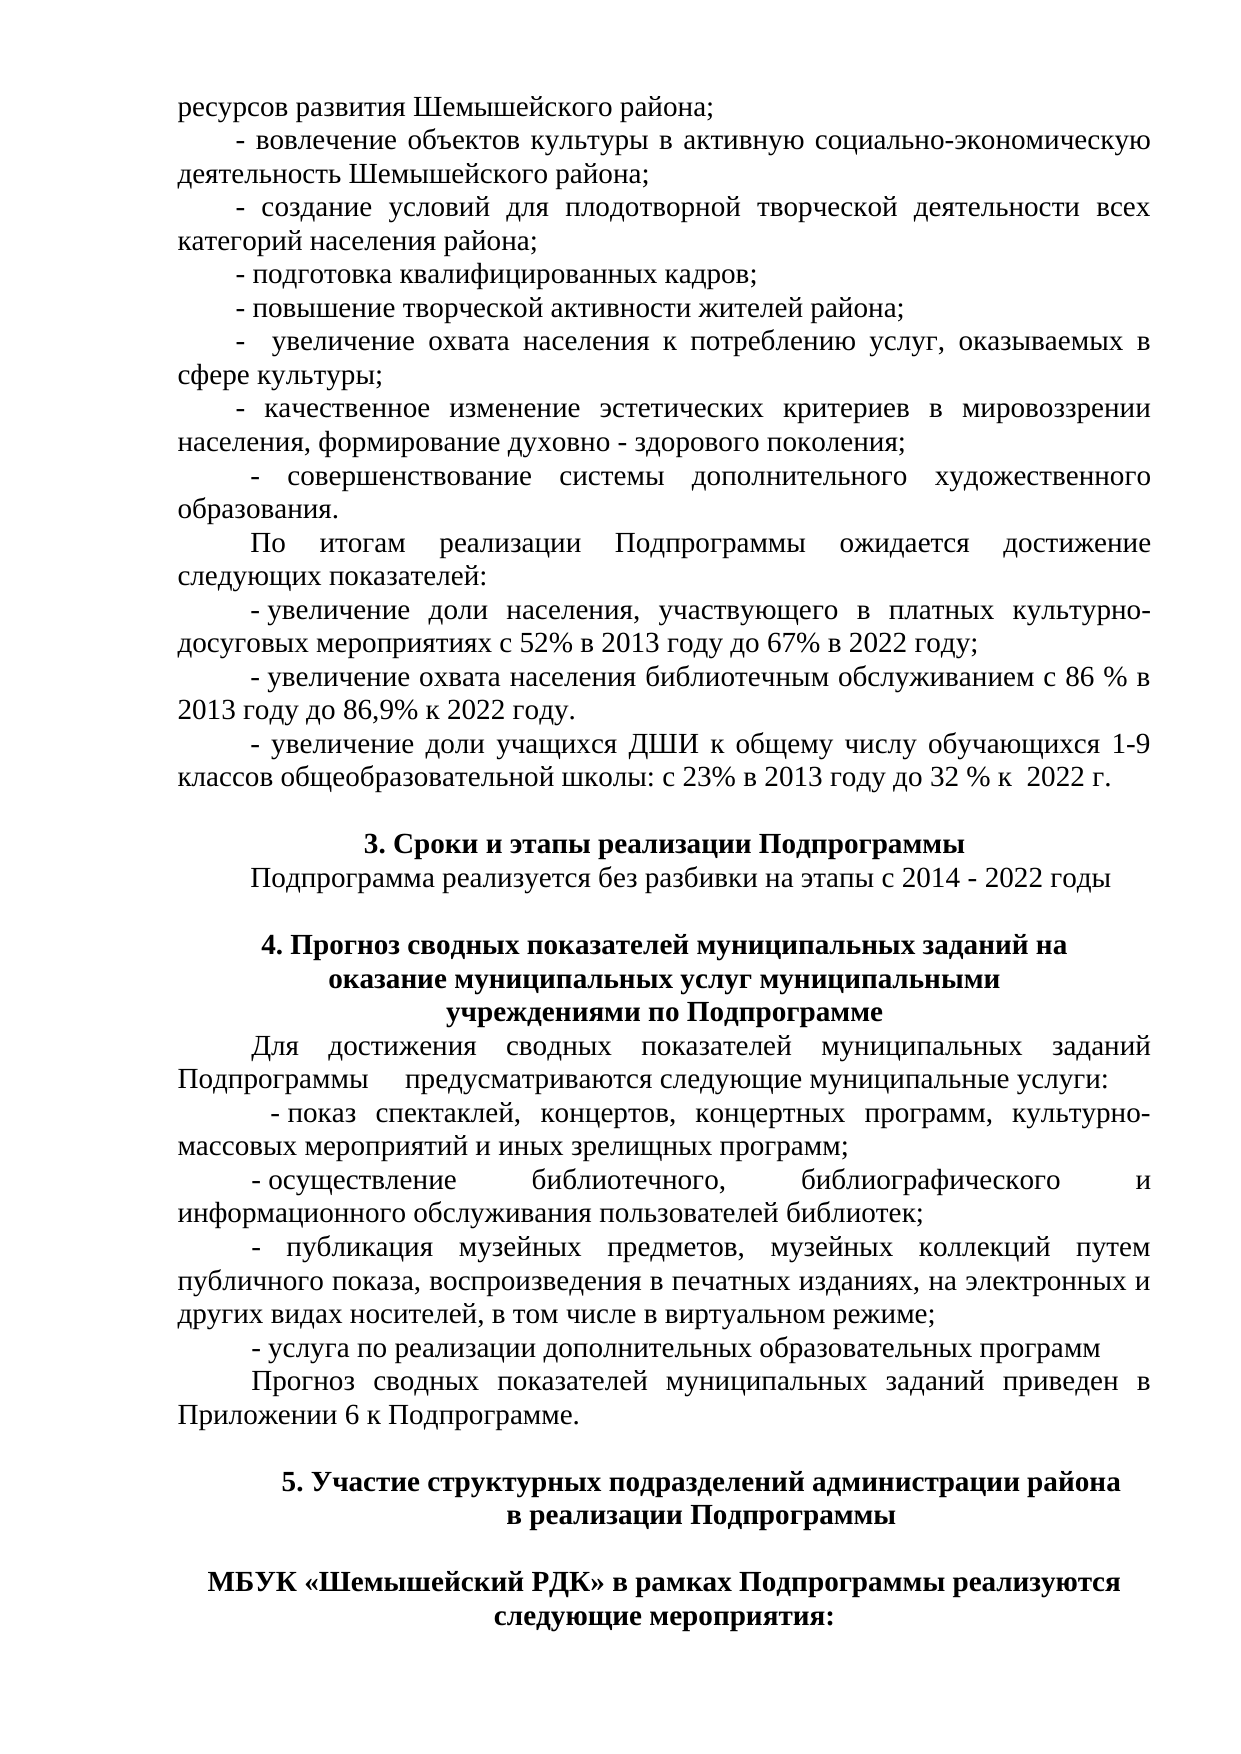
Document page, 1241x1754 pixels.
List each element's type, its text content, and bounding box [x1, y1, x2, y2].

text - вовлечение объектов культуры в активную социально-экономическую деятельность Шемышейского района; [177, 122, 1152, 189]
text Подпрограмма реализуется без разбивки на этапы с 2014 - 2022 годы [177, 860, 1152, 894]
text - создание условий для плодотворной творческой деятельности всех категорий населения района; [177, 189, 1152, 256]
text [177, 89, 1152, 122]
text Прогноз сводных показателей муниципальных заданий приведен в Приложении 6 к Подпрограмме. [177, 1363, 1152, 1430]
text 5. Участие структурных подразделений администрации района [177, 1464, 1152, 1497]
text - публикация музейных предметов, музейных коллекций путем публичного показа, воспроизведения в печатных изданиях, на электронных и других видах носителей, в том числе в виртуальном режиме; [177, 1229, 1152, 1330]
text - увеличение охвата населения библиотечным обслуживанием с 86 % в 2013 году до 86,9% к 2022 году. [177, 659, 1152, 726]
text учреждениями по Подпрограмме [177, 994, 1152, 1028]
text - увеличение доли населения, участвующего в платных культурно-досуговых мероприятиях с 52% в 2013 году до 67% в 2022 году; [177, 592, 1152, 659]
text - качественное изменение эстетических критериев в мировоззрении населения, формирование духовно - здорового поколения; [177, 391, 1152, 458]
text Для достижения сводных показателей муниципальных заданий Подпрограммы предусматриваются следующие муниципальные услуги: [177, 1028, 1152, 1095]
text 3. Сроки и этапы реализации Подпрограммы [177, 827, 1152, 860]
text По итогам реализации Подпрограммы ожидается достижение следующих показателей: [177, 525, 1152, 592]
text - показ спектаклей, концертов, концертных программ, культурно-массовых мероприятий и иных зрелищных программ; [177, 1095, 1152, 1162]
text - повышение творческой активности жителей района; [177, 290, 1152, 323]
text 4. Прогноз сводных показателей муниципальных заданий на [177, 927, 1152, 961]
text - совершенствование системы дополнительного художественного образования. [177, 458, 1152, 525]
text - увеличение охвата населения к потреблению услуг, оказываемых в сфере культуры; [177, 323, 1152, 391]
text - осуществление библиотечного, библиографического и информационного обслуживания пользователей библиотек; [177, 1162, 1152, 1229]
text - подготовка квалифицированных кадров; [177, 256, 1152, 290]
text - увеличение доли учащихся ДШИ к общему числу обучающихся 1-9 классов общеобразовательной школы: с 23% в 2013 году до 32 % к 2022 г. [177, 726, 1152, 793]
text МБУК «Шемышейский РДК» в рамках Подпрограммы реализуются следующие мероприятия: [177, 1564, 1152, 1632]
text - услуга по реализации дополнительных образовательных программ [177, 1330, 1152, 1363]
text оказание муниципальных услуг муниципальными [177, 961, 1152, 994]
text в реализации Подпрограммы [177, 1497, 1152, 1531]
